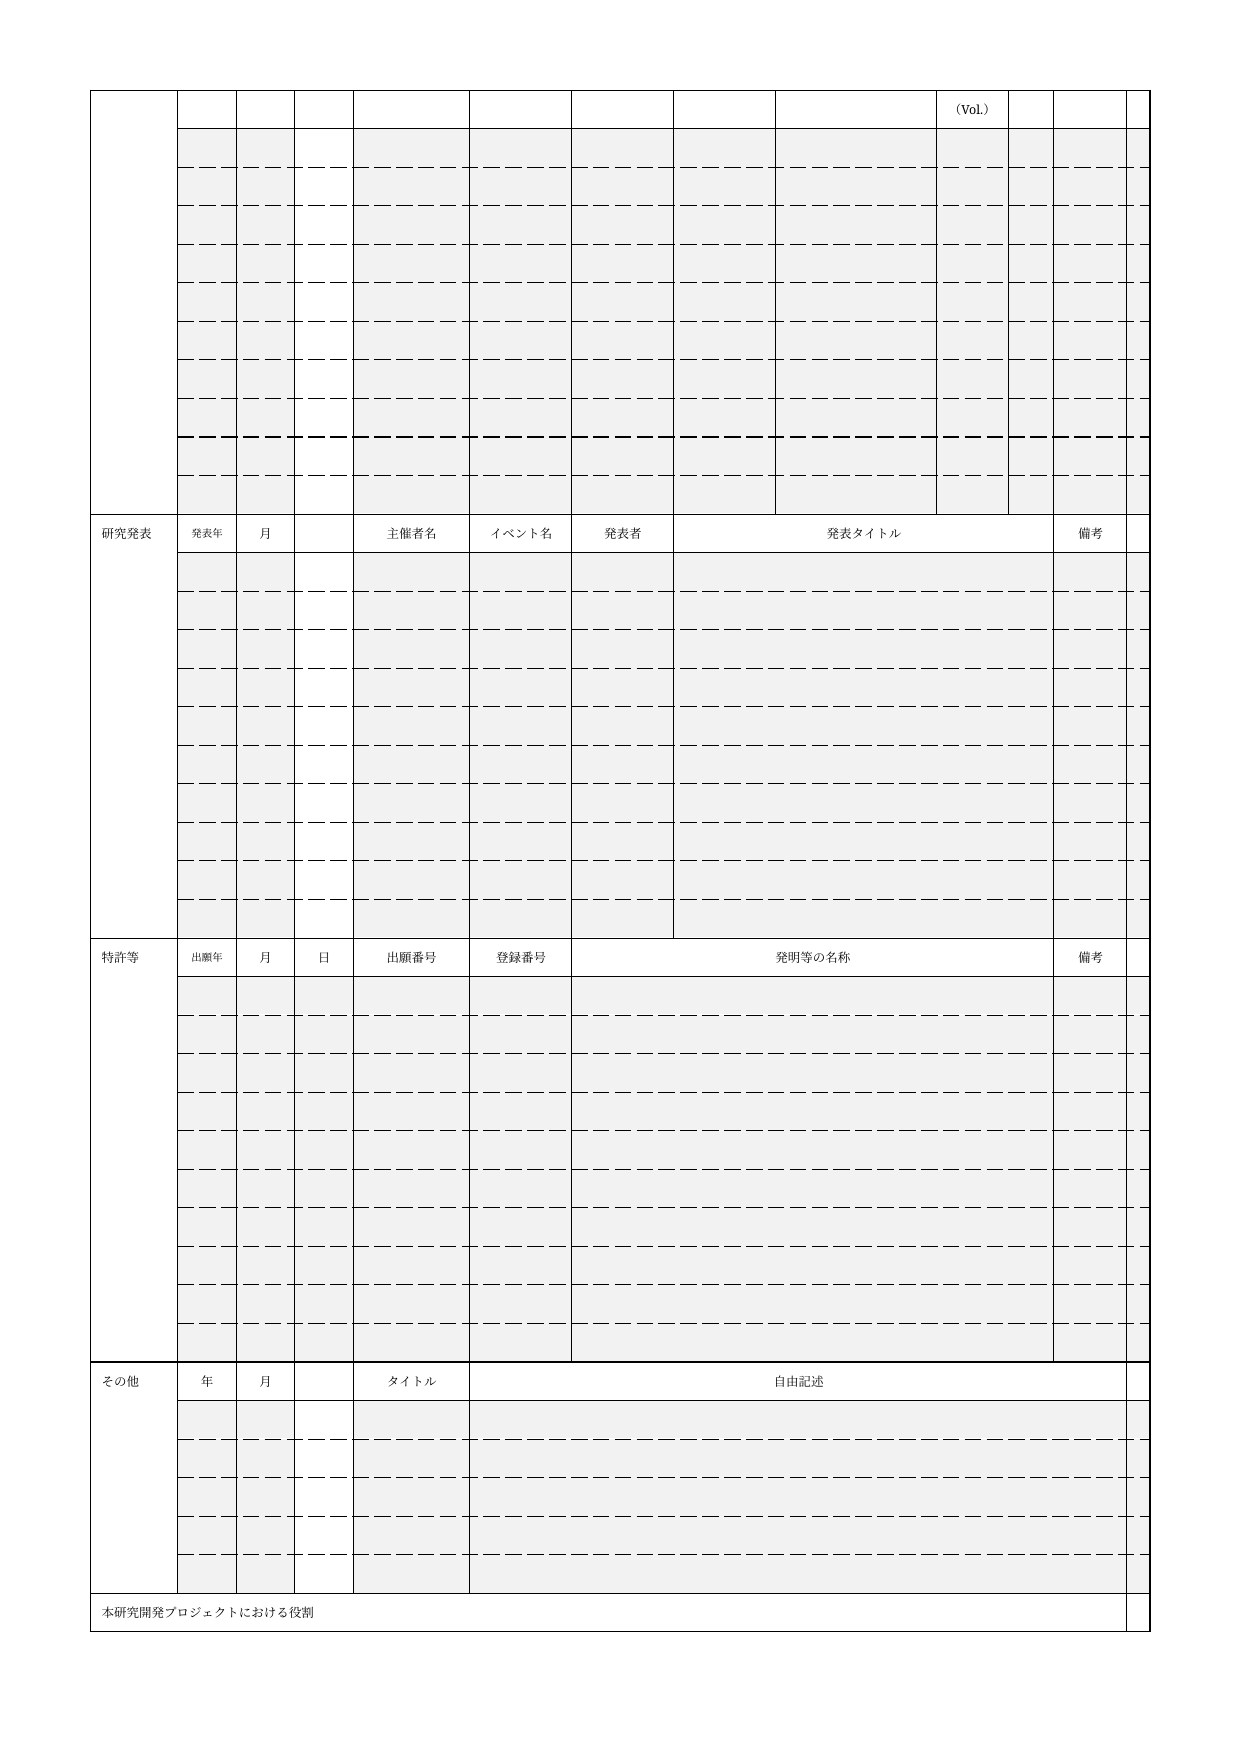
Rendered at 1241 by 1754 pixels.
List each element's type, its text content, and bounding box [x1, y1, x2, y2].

table_cell [354, 167, 469, 205]
table_cell [470, 1284, 571, 1323]
table_cell [1054, 1323, 1126, 1361]
table_cell [470, 244, 571, 282]
table_cell [470, 1130, 571, 1169]
table_cell [237, 553, 294, 591]
table_cell [470, 977, 571, 1014]
table_cell 自由記述 [470, 1363, 1126, 1400]
table_cell [470, 1246, 571, 1284]
table_cell [776, 321, 936, 359]
table_cell [295, 436, 353, 475]
table_cell [1009, 475, 1053, 513]
table_cell [937, 282, 1008, 321]
table_cell [1127, 1401, 1149, 1438]
table_cell [1127, 860, 1149, 899]
table_cell [178, 1169, 236, 1207]
table_cell 本研究開発プロジェクトにおける役割 [91, 1594, 1126, 1631]
table_cell [470, 1015, 571, 1053]
table_cell [1054, 1207, 1126, 1246]
table_cell [572, 860, 673, 899]
table_cell [295, 205, 353, 244]
table_cell [1127, 1015, 1149, 1053]
table_cell [1127, 1439, 1149, 1477]
table_cell [1127, 205, 1149, 244]
table_cell [237, 398, 294, 436]
table_cell 出願年 [178, 939, 236, 976]
table_cell [295, 1015, 353, 1053]
table_cell [295, 783, 353, 822]
table_cell [674, 668, 1053, 706]
table_cell [237, 205, 294, 244]
table_cell [470, 1092, 571, 1130]
table_cell [237, 591, 294, 629]
table_cell [674, 783, 1053, 822]
table_cell [776, 205, 936, 244]
table_cell [572, 1015, 1053, 1053]
table_cell [178, 167, 236, 205]
table_cell [674, 899, 1053, 937]
table_cell [572, 1053, 1053, 1092]
table_cell [354, 1516, 469, 1554]
table_cell [295, 1284, 353, 1323]
table_cell [470, 1323, 571, 1361]
table_cell [674, 591, 1053, 629]
table_cell [354, 205, 469, 244]
table_cell [1054, 1169, 1126, 1207]
table_cell [1009, 359, 1053, 398]
table_cell [1127, 668, 1149, 706]
table_cell [295, 553, 353, 591]
table_cell [178, 783, 236, 822]
table_cell [295, 822, 353, 860]
table_cell [1009, 244, 1053, 282]
table_cell 発表タイトル [674, 515, 1053, 552]
table_cell [354, 1053, 469, 1092]
table_cell [572, 129, 673, 167]
table_cell [354, 1477, 469, 1516]
table_cell [295, 91, 353, 128]
table_cell [237, 668, 294, 706]
table_cell [937, 321, 1008, 359]
table_cell [237, 1439, 294, 1477]
table_cell [354, 1401, 469, 1438]
table_cell [572, 745, 673, 783]
table_cell [295, 745, 353, 783]
table_cell 登録番号 [470, 939, 571, 976]
table_cell イベント名 [470, 515, 571, 552]
table_cell [470, 553, 571, 591]
table_cell [776, 129, 936, 167]
table_cell [354, 553, 469, 591]
table_cell [1127, 515, 1149, 552]
table_cell [237, 1015, 294, 1053]
table_cell [1127, 1053, 1149, 1092]
table_cell [470, 706, 571, 745]
table_cell [470, 359, 571, 398]
table_cell [1054, 475, 1126, 513]
table_cell [237, 321, 294, 359]
table_cell [1054, 977, 1126, 1014]
table_cell [1127, 1363, 1149, 1400]
table_cell [1054, 129, 1126, 167]
table_cell [178, 436, 236, 475]
table_cell [1127, 822, 1149, 860]
table_cell 特許等 [91, 939, 177, 1361]
table_cell [295, 860, 353, 899]
table_cell 月 [237, 1363, 294, 1400]
table_cell [776, 167, 936, 205]
table_cell [1009, 282, 1053, 321]
table_cell [354, 398, 469, 436]
table_cell [295, 167, 353, 205]
table_cell [178, 321, 236, 359]
table_cell [674, 475, 775, 513]
table_cell [237, 629, 294, 668]
table_cell [572, 783, 673, 822]
table_cell 備考 [1054, 939, 1126, 976]
table_cell [1127, 321, 1149, 359]
table_cell [1127, 1169, 1149, 1207]
table_cell [1127, 1284, 1149, 1323]
table_cell [674, 282, 775, 321]
table_cell [470, 1169, 571, 1207]
table_cell [354, 1130, 469, 1169]
table_cell [470, 1207, 571, 1246]
table_cell [354, 1284, 469, 1323]
table_cell [354, 1169, 469, 1207]
table_cell [237, 977, 294, 1014]
table_cell [178, 1477, 236, 1516]
table_cell 発表者 [572, 515, 673, 552]
table_cell [1009, 321, 1053, 359]
table_cell [237, 1477, 294, 1516]
table_cell [354, 321, 469, 359]
table_cell [674, 860, 1053, 899]
table_cell [295, 977, 353, 1014]
table_cell [572, 282, 673, 321]
table_cell [237, 1516, 294, 1554]
table_cell [1054, 668, 1126, 706]
table_cell [178, 1554, 236, 1593]
table_cell [295, 129, 353, 167]
table_cell [1054, 591, 1126, 629]
table_cell [1127, 745, 1149, 783]
table_cell [354, 1323, 469, 1361]
table_cell [178, 860, 236, 899]
table_cell [1054, 1284, 1126, 1323]
table_cell [178, 977, 236, 1014]
table_cell [572, 1169, 1053, 1207]
table_cell [1127, 899, 1149, 937]
table_cell [674, 244, 775, 282]
table_cell [178, 475, 236, 513]
table_cell 論文雑誌名 [776, 91, 936, 128]
table_cell [572, 553, 673, 591]
table_cell [354, 282, 469, 321]
table_cell [295, 629, 353, 668]
table_cell [237, 1323, 294, 1361]
table_cell [572, 398, 673, 436]
table_cell [237, 1246, 294, 1284]
table_cell [354, 745, 469, 783]
table_cell [295, 244, 353, 282]
table_cell [470, 783, 571, 822]
table_cell [354, 244, 469, 282]
table_cell [178, 1207, 236, 1246]
table_cell [178, 629, 236, 668]
table_cell 年 [178, 1363, 236, 1400]
table_cell [1127, 783, 1149, 822]
table_cell [295, 1323, 353, 1361]
table_cell [572, 668, 673, 706]
table_cell [470, 1053, 571, 1092]
table_cell [354, 629, 469, 668]
table_cell [295, 899, 353, 937]
table_cell [674, 629, 1053, 668]
table_cell [572, 1246, 1053, 1284]
table_cell [674, 436, 775, 475]
table_cell [178, 553, 236, 591]
table_cell [295, 1439, 353, 1477]
table_cell [237, 1401, 294, 1438]
table_cell [1127, 129, 1149, 167]
table_cell [470, 822, 571, 860]
table_cell [1009, 129, 1053, 167]
table_cell [354, 1439, 469, 1477]
table_cell [776, 436, 936, 475]
table_cell [1127, 436, 1149, 475]
table_cell [295, 475, 353, 513]
table_cell [572, 899, 673, 937]
table_cell [178, 205, 236, 244]
table_cell [572, 1130, 1053, 1169]
table_cell [237, 1169, 294, 1207]
table_cell [1127, 939, 1149, 976]
table_cell [237, 244, 294, 282]
table_cell [674, 822, 1053, 860]
table_cell [572, 359, 673, 398]
table_cell [470, 591, 571, 629]
table_cell [295, 1053, 353, 1092]
table_cell [178, 1246, 236, 1284]
table_cell タイトル [354, 1363, 469, 1400]
table_cell 巻（Vol.） [937, 91, 1008, 128]
table_cell [572, 629, 673, 668]
table_cell [1054, 1053, 1126, 1092]
table_cell [295, 515, 353, 552]
table_cell [354, 436, 469, 475]
table_cell [1054, 398, 1126, 436]
table_cell [178, 359, 236, 398]
table_cell [354, 668, 469, 706]
table_cell [354, 129, 469, 167]
table_cell [937, 475, 1008, 513]
table_cell [354, 822, 469, 860]
table_cell [470, 282, 571, 321]
table_cell [572, 706, 673, 745]
table_cell [1127, 1594, 1149, 1631]
table_cell [295, 1130, 353, 1169]
table_cell [237, 1207, 294, 1246]
table_cell [674, 398, 775, 436]
table_cell 主な著者１ [354, 91, 469, 128]
table_cell [1054, 244, 1126, 282]
table_cell [572, 977, 1053, 1014]
table_cell 月 [237, 515, 294, 552]
table_cell [1054, 1015, 1126, 1053]
table_cell [674, 553, 1053, 591]
table_cell [1127, 398, 1149, 436]
table_cell [354, 783, 469, 822]
table_cell [1009, 436, 1053, 475]
table_cell [572, 205, 673, 244]
table_cell [295, 1246, 353, 1284]
table_cell [1127, 629, 1149, 668]
table_cell [1127, 1477, 1149, 1516]
table_cell [776, 475, 936, 513]
table_cell [1127, 244, 1149, 282]
table_cell [572, 822, 673, 860]
table_cell [470, 436, 571, 475]
table_cell [295, 668, 353, 706]
table_cell [470, 1401, 1126, 1438]
table_cell [295, 1169, 353, 1207]
table_cell [178, 1015, 236, 1053]
table_cell [178, 591, 236, 629]
table_cell [237, 1053, 294, 1092]
table_cell [237, 899, 294, 937]
table_cell [937, 359, 1008, 398]
table_cell 表題 [674, 91, 775, 128]
table_cell [1009, 167, 1053, 205]
table_cell [572, 1323, 1053, 1361]
table_cell [572, 1284, 1053, 1323]
table_cell [178, 1439, 236, 1477]
table_cell [1127, 1516, 1149, 1554]
table_cell [1127, 977, 1149, 1014]
table_cell [237, 822, 294, 860]
table_cell [1054, 899, 1126, 937]
table_cell [1009, 205, 1053, 244]
table_cell [572, 167, 673, 205]
table_cell [1127, 475, 1149, 513]
table_cell 備考 [1054, 515, 1126, 552]
table_cell [1054, 745, 1126, 783]
table_cell 主催者名 [354, 515, 469, 552]
table_cell [776, 244, 936, 282]
table_cell [178, 668, 236, 706]
table_cell [470, 167, 571, 205]
table_cell [178, 1053, 236, 1092]
table_cell [572, 436, 673, 475]
table_cell [295, 1516, 353, 1554]
table_cell [237, 167, 294, 205]
table_cell [1127, 1207, 1149, 1246]
table_cell [295, 359, 353, 398]
table_cell [1054, 860, 1126, 899]
table_cell 号 [1009, 91, 1053, 128]
table_cell [937, 167, 1008, 205]
table_cell [674, 129, 775, 167]
table_cell [178, 745, 236, 783]
table_cell [1127, 706, 1149, 745]
table_cell [470, 475, 571, 513]
table_cell [237, 745, 294, 783]
table_cell [237, 129, 294, 167]
table_cell [237, 359, 294, 398]
table_cell [295, 1092, 353, 1130]
table_cell [1054, 822, 1126, 860]
table_cell [1054, 1130, 1126, 1169]
table_cell [354, 1015, 469, 1053]
table_cell [1054, 205, 1126, 244]
table_cell [1127, 167, 1149, 205]
table_cell [572, 1207, 1053, 1246]
table_cell [470, 321, 571, 359]
table_cell [1127, 591, 1149, 629]
table_cell 論文 [91, 91, 177, 513]
table_cell [354, 860, 469, 899]
table_cell [178, 1401, 236, 1438]
table_cell [354, 359, 469, 398]
table_cell [1054, 553, 1126, 591]
table_cell [1127, 553, 1149, 591]
table_cell [470, 398, 571, 436]
table_cell [937, 398, 1008, 436]
table_cell [1127, 282, 1149, 321]
table_cell [572, 475, 673, 513]
table_cell [178, 1284, 236, 1323]
table_cell [937, 244, 1008, 282]
table_cell [572, 1092, 1053, 1130]
table_cell [674, 359, 775, 398]
table_cell [178, 129, 236, 167]
table_cell [295, 1401, 353, 1438]
table_cell [470, 899, 571, 937]
table_cell [674, 321, 775, 359]
table_cell 著者２ [470, 91, 571, 128]
table_cell [237, 783, 294, 822]
table_cell [937, 129, 1008, 167]
table_cell [674, 205, 775, 244]
table_cell [470, 129, 571, 167]
table_cell [354, 1207, 469, 1246]
table_cell [1054, 436, 1126, 475]
table_cell [776, 398, 936, 436]
table_cell [1054, 1092, 1126, 1130]
table_cell [178, 1516, 236, 1554]
table_cell [1054, 783, 1126, 822]
table_cell [1054, 629, 1126, 668]
table_cell [1127, 1323, 1149, 1361]
table_cell [937, 205, 1008, 244]
table_cell [1054, 359, 1126, 398]
table_cell [178, 1092, 236, 1130]
table_cell [937, 436, 1008, 475]
table_cell [237, 282, 294, 321]
table_cell [354, 591, 469, 629]
table_cell [237, 1284, 294, 1323]
table_cell [354, 1246, 469, 1284]
table_cell 出願番号 [354, 939, 469, 976]
table_cell 著者３ [572, 91, 673, 128]
table_cell [470, 1439, 1126, 1477]
table_cell 発明等の名称 [572, 939, 1053, 976]
table_cell [295, 321, 353, 359]
table_cell [178, 282, 236, 321]
table_cell [178, 822, 236, 860]
table_cell [354, 475, 469, 513]
table_cell [470, 668, 571, 706]
table_cell [178, 899, 236, 937]
table_cell [1054, 1246, 1126, 1284]
table_cell [470, 860, 571, 899]
table_cell 発行年 [178, 91, 236, 128]
table_cell [295, 398, 353, 436]
table_cell [178, 1323, 236, 1361]
table_cell 日 [295, 939, 353, 976]
table_cell [295, 1477, 353, 1516]
table_cell [674, 706, 1053, 745]
table_cell [572, 244, 673, 282]
table_cell 月 [237, 91, 294, 128]
table_cell [1127, 1554, 1149, 1593]
table_cell [354, 1554, 469, 1593]
table_cell [237, 1130, 294, 1169]
table_cell 研究発表 [91, 515, 177, 937]
table_cell [178, 706, 236, 745]
table_cell [470, 1554, 1126, 1593]
table_cell 発表年 [178, 515, 236, 552]
table_cell [1009, 398, 1053, 436]
table_cell [1054, 167, 1126, 205]
table_cell [237, 1554, 294, 1593]
table_cell [354, 977, 469, 1014]
table_cell [1054, 706, 1126, 745]
table_cell [572, 321, 673, 359]
table_cell [1054, 282, 1126, 321]
table_cell [1054, 321, 1126, 359]
table_cell [237, 1092, 294, 1130]
table_cell [237, 706, 294, 745]
table_cell [237, 860, 294, 899]
table_cell [776, 282, 936, 321]
table_cell [572, 591, 673, 629]
table_cell [295, 1363, 353, 1400]
table_cell [178, 1130, 236, 1169]
table_cell [237, 475, 294, 513]
table_cell [354, 899, 469, 937]
table_cell [1127, 1092, 1149, 1130]
table_cell 月 [237, 939, 294, 976]
table_cell [776, 359, 936, 398]
table_cell [178, 398, 236, 436]
table_cell [354, 706, 469, 745]
table_cell [674, 745, 1053, 783]
table_cell [295, 282, 353, 321]
table_cell その他 [91, 1363, 177, 1593]
table_cell [470, 205, 571, 244]
table_cell [470, 1516, 1126, 1554]
table_cell [1127, 1130, 1149, 1169]
table_cell [1127, 1246, 1149, 1284]
table_cell [674, 167, 775, 205]
table_cell [295, 1207, 353, 1246]
table_cell [470, 1477, 1126, 1516]
table_cell 備考 [1054, 91, 1126, 128]
table_cell [1127, 359, 1149, 398]
table_cell [470, 629, 571, 668]
table_cell [295, 591, 353, 629]
table_cell [470, 745, 571, 783]
table_cell [295, 706, 353, 745]
table_cell [354, 1092, 469, 1130]
table_cell [178, 244, 236, 282]
table_cell [295, 1554, 353, 1593]
table_cell [237, 436, 294, 475]
table_cell [1127, 91, 1149, 128]
